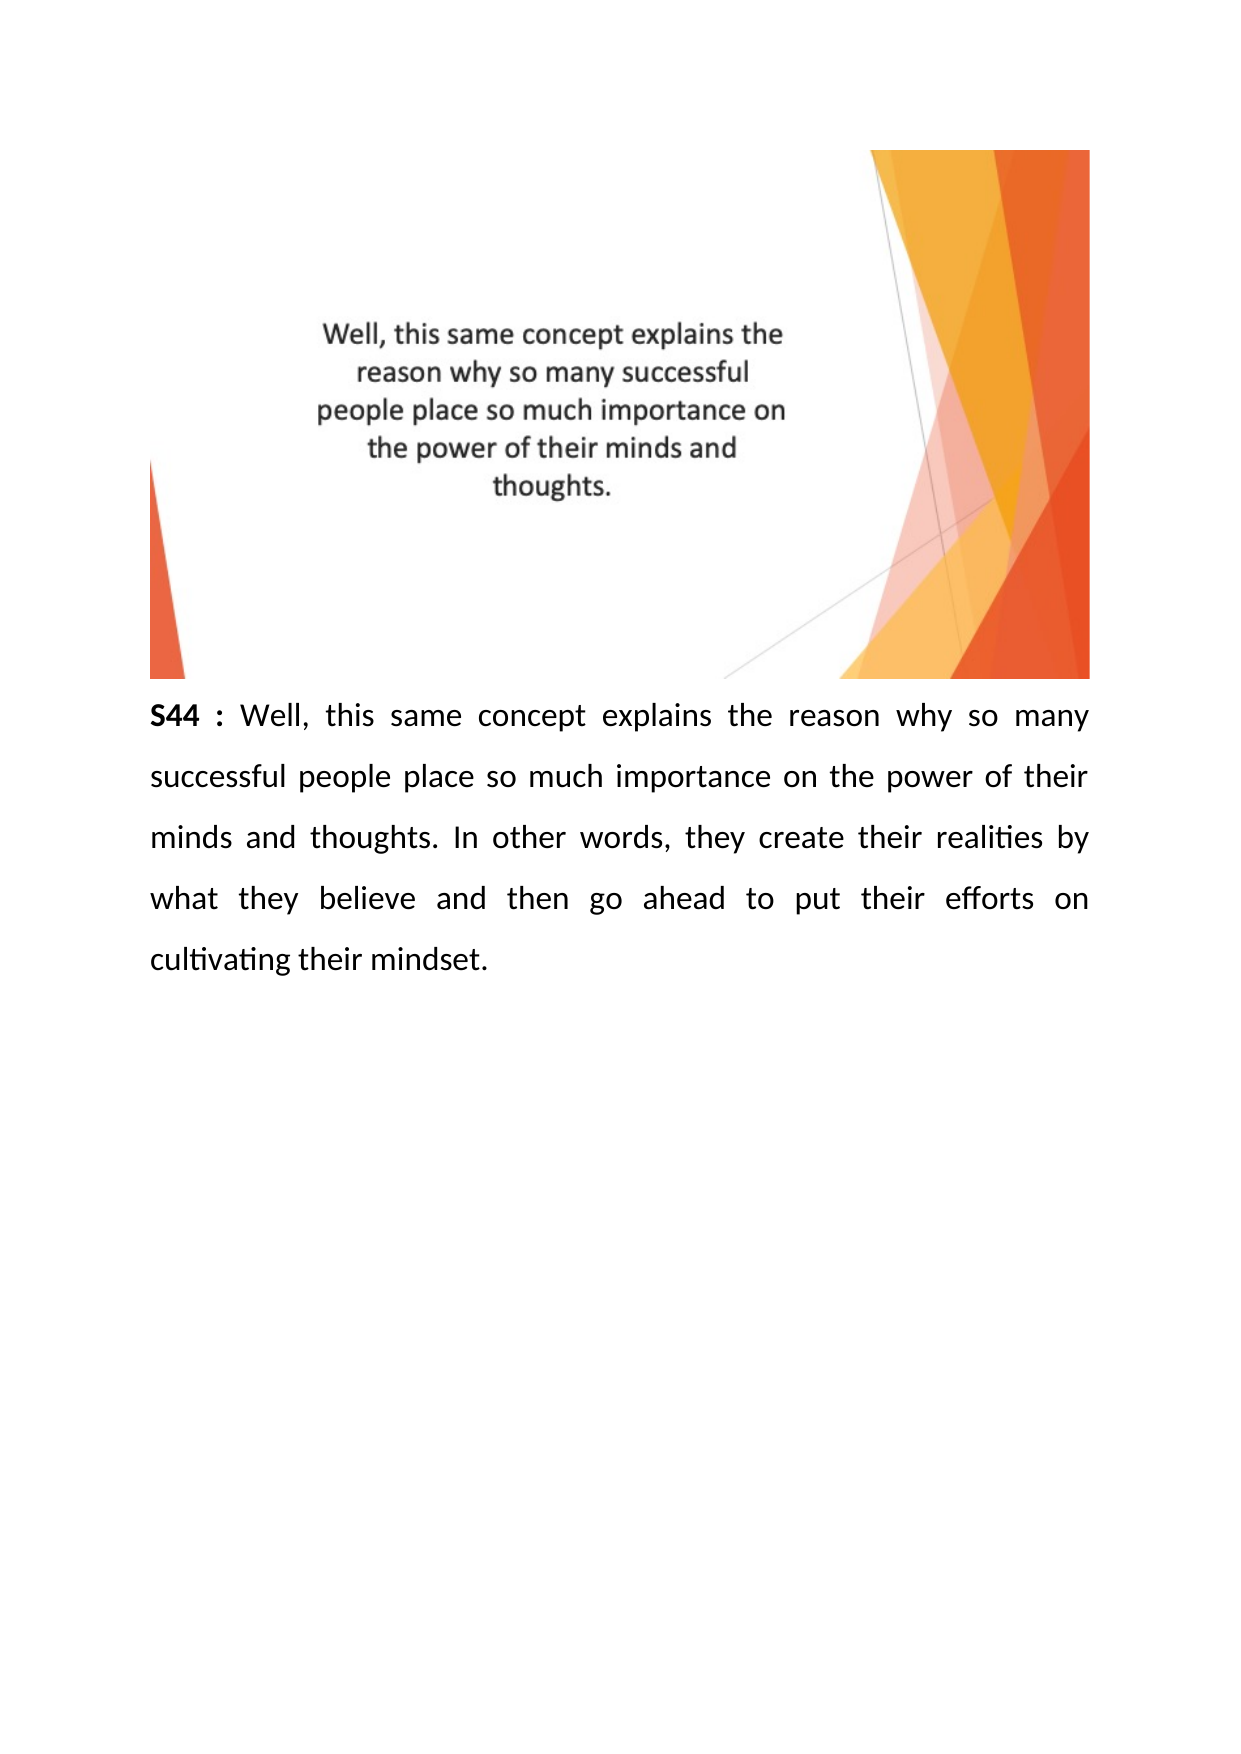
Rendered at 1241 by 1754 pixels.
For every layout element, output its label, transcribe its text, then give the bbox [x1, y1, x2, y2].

text S44 : Well, this same concept explains the reason why so many successful people place so much importance on the power of their minds and thoughts. In other words, they create their realities by what they believe and then go ahead to put their efforts on cultivating their mindset. [150, 694, 1090, 979]
picture [150, 150, 1090, 679]
